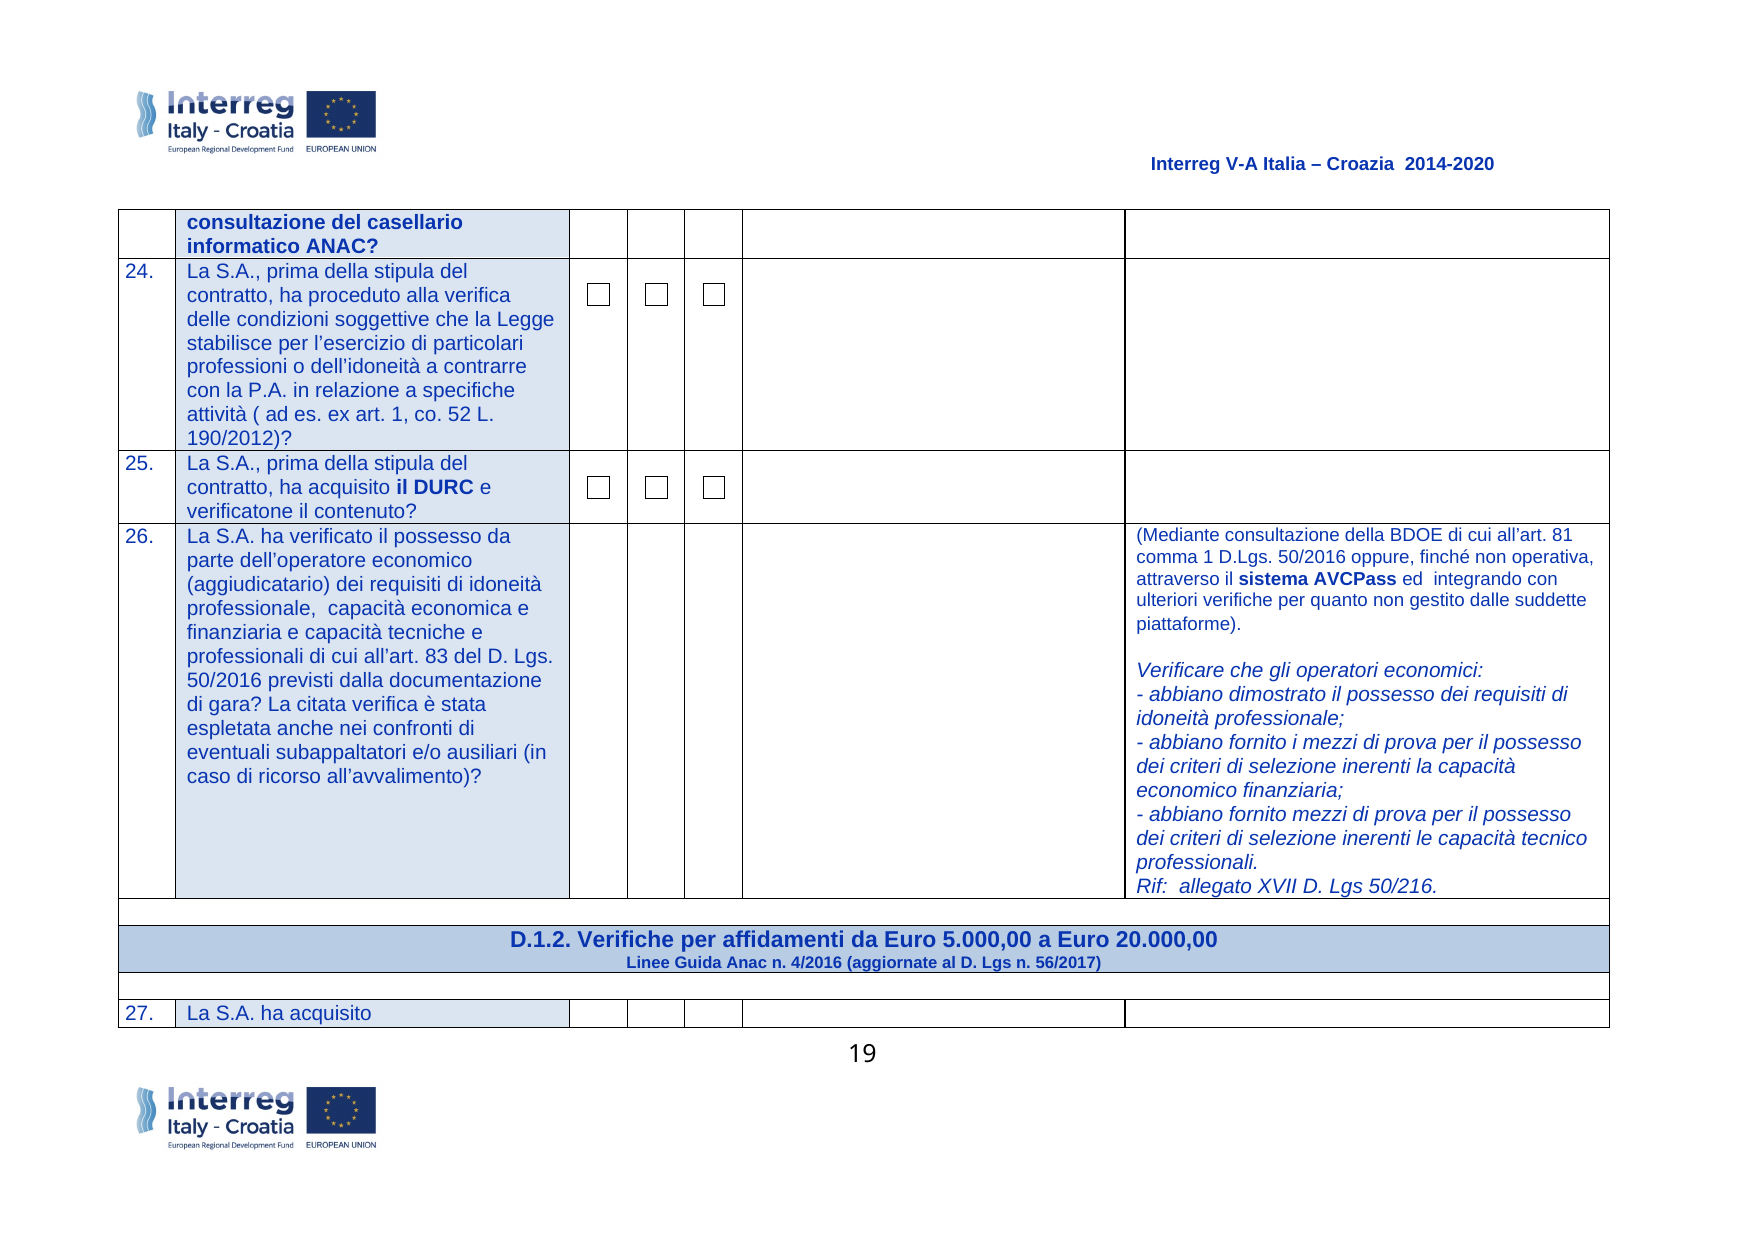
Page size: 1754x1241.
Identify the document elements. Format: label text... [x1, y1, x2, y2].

table_cell [570, 524, 627, 898]
table_cell [743, 259, 1124, 450]
table_cell [685, 1000, 742, 1027]
table_cell [119, 899, 1609, 925]
table_cell [628, 524, 684, 898]
table_cell La S.A., prima della stipula del contratto, ha proceduto alla verifica delle condizioni soggettive che la Legge stabilisce per l’esercizio di particolari professioni o dell’idoneità a contrarre con la P.A. in relazione a specifiche attività ( ad es. ex art. 1, co. 52 L. 190/2012)? [176, 259, 569, 450]
table_cell [1126, 210, 1609, 257]
table_cell [119, 1000, 175, 1027]
table_cell [685, 259, 742, 450]
table_cell [1126, 259, 1609, 450]
table_cell La S.A., prima della stipula del contratto, ha acquisito il DURC e verificatone il contenuto? [176, 451, 569, 523]
table_cell [570, 451, 627, 523]
table_cell [570, 259, 627, 450]
table_cell [119, 973, 1609, 999]
table_cell La S.A. ha verificato il possesso da parte dell’operatore economico (aggiudicatario) dei requisiti di idoneità professionale, capacità economica e finanziaria e capacità tecniche e professionali di cui all’art. 83 del D. Lgs. 50/2016 previsti dalla documentazione di gara? La citata verifica è stata espletata anche nei confronti di eventuali subappaltatori e/o ausiliari (in caso di ricorso all’avvalimento)? [176, 524, 569, 898]
table_cell [570, 210, 627, 257]
table_cell La S.A., prima della stipula del contratto, ha proceduto alla consultazione del casellario informatico ANAC? [176, 210, 569, 257]
table_cell [119, 210, 175, 257]
picture [118, 73, 394, 171]
table_cell [1126, 1000, 1609, 1027]
table_cell D.1.2. Verifiche per affidamenti da Euro 5.000,00 a Euro 20.000,00 Linee Guida Anac n. 4/2016 (aggiornate al D. Lgs n. 56/2017) [119, 926, 1609, 972]
table_cell [743, 1000, 1124, 1027]
table_cell [628, 451, 684, 523]
table_cell [743, 451, 1124, 523]
picture [118, 1069, 394, 1167]
table_cell [628, 1000, 684, 1027]
table_cell [1126, 451, 1609, 523]
table_cell [119, 259, 175, 450]
table_cell [119, 524, 175, 898]
table_cell [685, 451, 742, 523]
table_cell [628, 259, 684, 450]
table_cell (Mediante consultazione della BDOE di cui all’art. 81 comma 1 D.Lgs. 50/2016 oppure, finché non operativa, attraverso il sistema AVCPass ed integrando con ulteriori verifiche per quanto non gestito dalle suddette piattaforme). Verificare che gli operatori economici: - abbiano dimostrato il possesso dei requisiti di idoneità professionale; - abbiano fornito i mezzi di prova per il possesso dei criteri di selezione inerenti la capacità economico finanziaria; - abbiano fornito mezzi di prova per il possesso dei criteri di selezione inerenti le capacità tecnico professionali. Rif: allegato XVII D. Lgs 50/216. [1126, 524, 1609, 898]
table_cell [743, 524, 1124, 898]
table_cell [628, 210, 684, 257]
table_cell [685, 524, 742, 898]
table_cell [570, 1000, 627, 1027]
table_cell [685, 210, 742, 257]
table_cell [743, 210, 1124, 257]
table_cell [119, 451, 175, 523]
